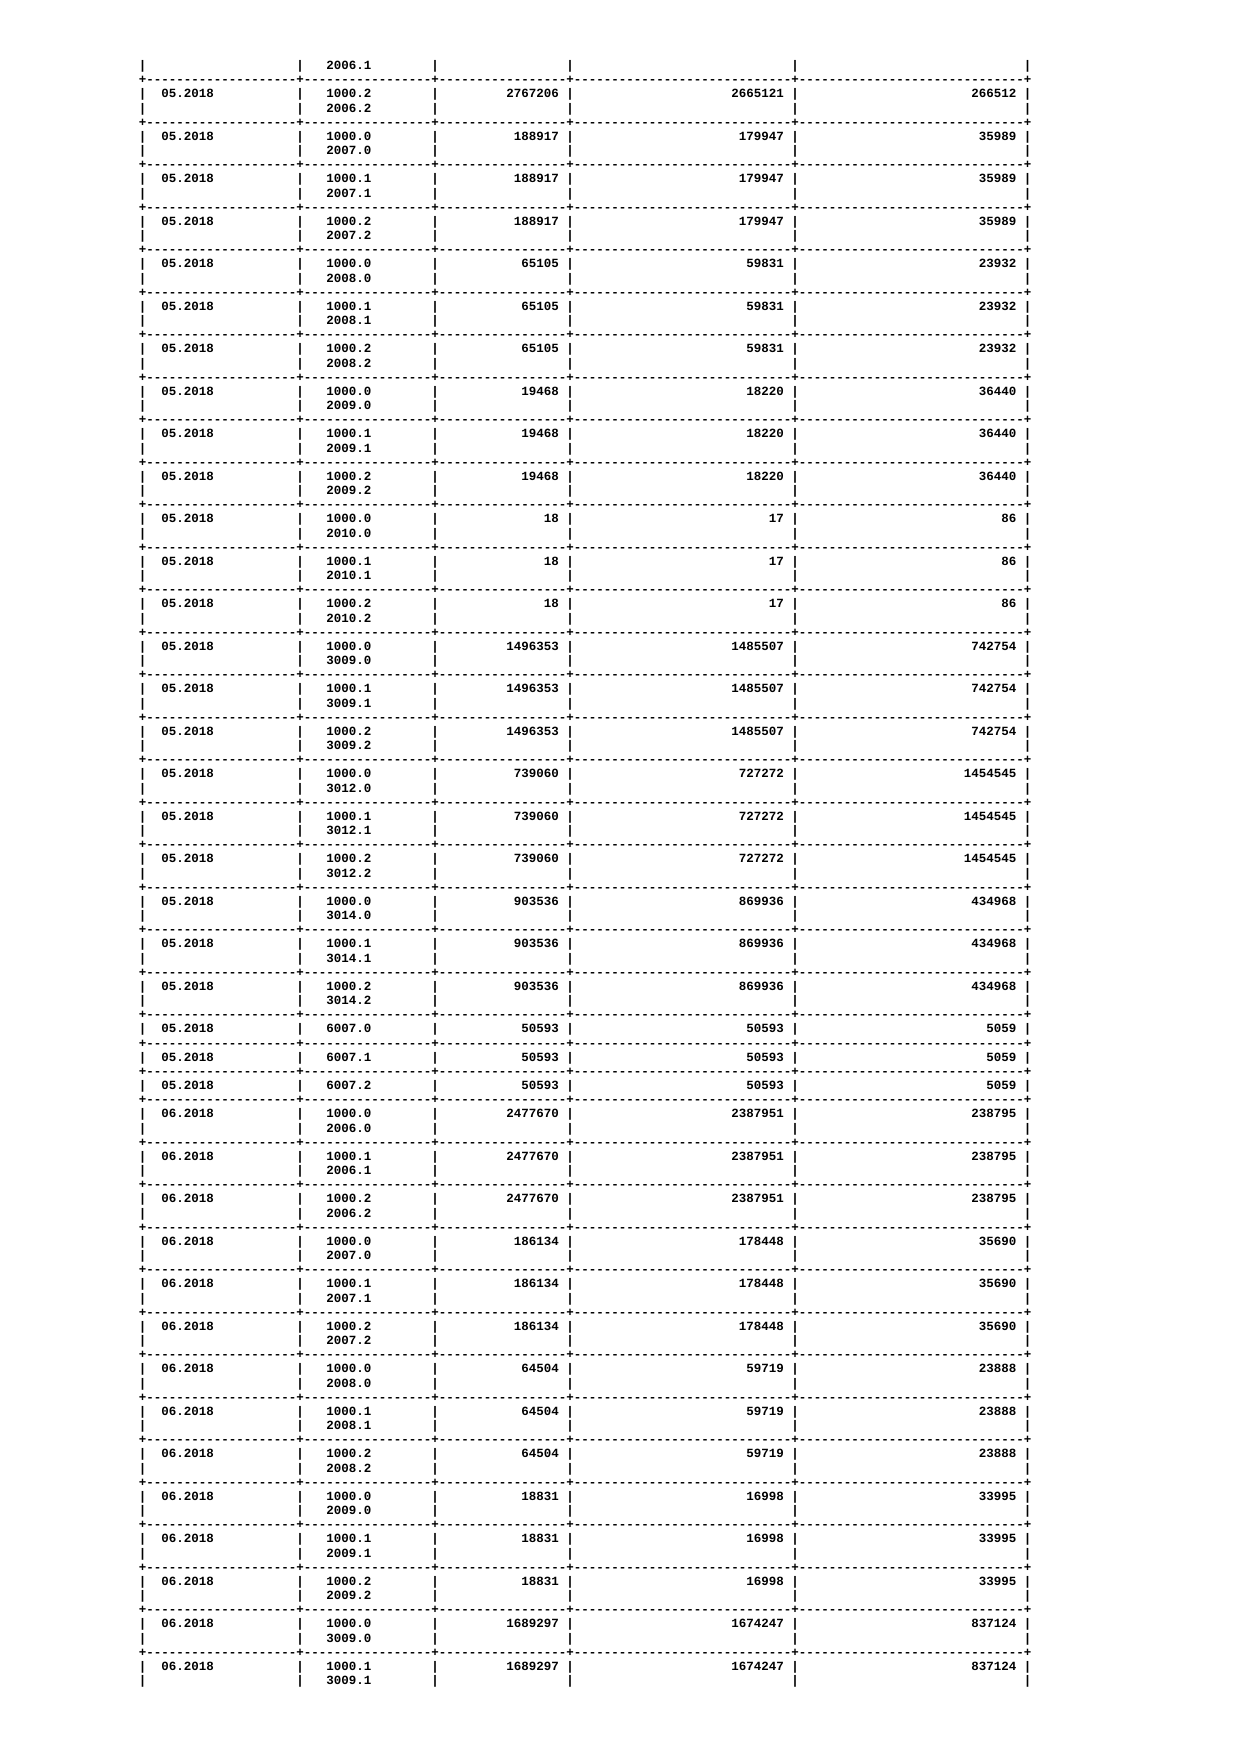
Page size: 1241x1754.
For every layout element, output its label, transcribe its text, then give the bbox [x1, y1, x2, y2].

text | 05.2018 | 6007.0 | 50593 | 50593 | 5059 | [139, 1022, 1101, 1037]
text | 05.2018 | 1000.1 | 65105 | 59831 | 23932 | [139, 300, 1101, 314]
text +--------------------+-----------------+-----------------+-----------------------------+------------------------------+ [139, 626, 1101, 640]
text +--------------------+-----------------+-----------------+-----------------------------+------------------------------+ [139, 753, 1101, 767]
text | | 2006.1 | | | | [139, 59, 1101, 73]
text | | 2007.1 | | | | [139, 187, 1101, 201]
text | | 3012.1 | | | | [139, 824, 1101, 838]
text +--------------------+-----------------+-----------------+-----------------------------+------------------------------+ [139, 923, 1101, 937]
text +--------------------+-----------------+-----------------+-----------------------------+------------------------------+ [139, 1065, 1101, 1079]
text | | 2008.1 | | | | [139, 314, 1101, 328]
text +--------------------+-----------------+-----------------+-----------------------------+------------------------------+ [139, 243, 1101, 257]
text | 05.2018 | 1000.0 | 19468 | 18220 | 36440 | [139, 385, 1101, 399]
text +--------------------+-----------------+-----------------+-----------------------------+------------------------------+ [139, 583, 1101, 597]
text | 05.2018 | 1000.0 | 1496353 | 1485507 | 742754 | [139, 640, 1101, 654]
text | 05.2018 | 1000.2 | 2767206 | 2665121 | 266512 | [139, 87, 1101, 102]
text | 05.2018 | 6007.1 | 50593 | 50593 | 5059 | [139, 1051, 1101, 1065]
text +--------------------+-----------------+-----------------+-----------------------------+------------------------------+ [139, 413, 1101, 427]
text | 05.2018 | 1000.1 | 19468 | 18220 | 36440 | [139, 427, 1101, 442]
text +--------------------+-----------------+-----------------+-----------------------------+------------------------------+ [139, 1093, 1101, 1107]
text | 05.2018 | 1000.2 | 18 | 17 | 86 | [139, 597, 1101, 612]
text | | 2007.1 | | | | [139, 1292, 1101, 1306]
text | 05.2018 | 1000.2 | 19468 | 18220 | 36440 | [139, 470, 1101, 484]
text | 05.2018 | 1000.0 | 65105 | 59831 | 23932 | [139, 257, 1101, 272]
text | | 2008.2 | | | | [139, 357, 1101, 371]
text | | 2009.0 | | | | [139, 399, 1101, 413]
text | 05.2018 | 1000.0 | 739060 | 727272 | 1454545 | [139, 767, 1101, 782]
text +--------------------+-----------------+-----------------+-----------------------------+------------------------------+ [139, 201, 1101, 215]
text | | 3014.0 | | | | [139, 909, 1101, 923]
text | | 2010.0 | | | | [139, 527, 1101, 541]
text | 06.2018 | 1000.0 | 2477670 | 2387951 | 238795 | [139, 1107, 1101, 1122]
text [139, 116, 1101, 130]
text | 05.2018 | 1000.0 | 188917 | 179947 | 35989 | [139, 130, 1101, 144]
text | | 2010.1 | | | | [139, 569, 1101, 583]
text +--------------------+-----------------+-----------------+-----------------------------+------------------------------+ [139, 668, 1101, 682]
text +--------------------+-----------------+-----------------+-----------------------------+------------------------------+ [139, 711, 1101, 725]
text +--------------------+-----------------+-----------------+-----------------------------+------------------------------+ [139, 456, 1101, 470]
text | 05.2018 | 1000.1 | 903536 | 869936 | 434968 | [139, 937, 1101, 952]
text +--------------------+-----------------+-----------------+-----------------------------+------------------------------+ [139, 1306, 1101, 1320]
text | 05.2018 | 6007.2 | 50593 | 50593 | 5059 | [139, 1079, 1101, 1093]
text | 06.2018 | 1000.1 | 2477670 | 2387951 | 238795 | [139, 1150, 1101, 1164]
text | | 2007.0 | | | | [139, 1249, 1101, 1263]
text +--------------------+-----------------+-----------------+-----------------------------+------------------------------+ [139, 966, 1101, 980]
text | 05.2018 | 1000.2 | 1496353 | 1485507 | 742754 | [139, 725, 1101, 739]
text | | 2009.2 | | | | [139, 484, 1101, 498]
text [139, 158, 1101, 172]
text | | 3009.0 | | | | [139, 654, 1101, 668]
text | | 2006.0 | | | | [139, 1122, 1101, 1136]
text | 06.2018 | 1000.2 | 186134 | 178448 | 35690 | [139, 1320, 1101, 1334]
text | | 2009.1 | | | | [139, 442, 1101, 456]
text | | 2006.1 | | | | [139, 1164, 1101, 1178]
text +--------------------+-----------------+-----------------+-----------------------------+------------------------------+ [139, 328, 1101, 342]
text | 06.2018 | 1000.2 | 2477670 | 2387951 | 238795 | [139, 1192, 1101, 1207]
text | 05.2018 | 1000.2 | 903536 | 869936 | 434968 | [139, 980, 1101, 994]
text | 05.2018 | 1000.0 | 903536 | 869936 | 434968 | [139, 895, 1101, 909]
text | | 2010.2 | | | | [139, 612, 1101, 626]
text | 05.2018 | 1000.2 | 65105 | 59831 | 23932 | [139, 342, 1101, 357]
text +--------------------+-----------------+-----------------+-----------------------------+------------------------------+ [139, 371, 1101, 385]
text +--------------------+-----------------+-----------------+-----------------------------+------------------------------+ [139, 881, 1101, 895]
text | 05.2018 | 1000.1 | 739060 | 727272 | 1454545 | [139, 810, 1101, 824]
text | | 3014.2 | | | | [139, 994, 1101, 1008]
text +--------------------+-----------------+-----------------+-----------------------------+------------------------------+ [139, 1037, 1101, 1051]
text | | 2007.2 | | | | [139, 229, 1101, 243]
text | 05.2018 | 1000.1 | 188917 | 179947 | 35989 | [139, 172, 1101, 187]
text +--------------------+-----------------+-----------------+-----------------------------+------------------------------+ [139, 1221, 1101, 1235]
text | | 2007.2 | | | | [139, 1334, 1101, 1348]
text | | 3014.1 | | | | [139, 952, 1101, 966]
text | | 3012.2 | | | | [139, 867, 1101, 881]
text | 05.2018 | 1000.2 | 739060 | 727272 | 1454545 | [139, 852, 1101, 867]
text | 05.2018 | 1000.1 | 1496353 | 1485507 | 742754 | [139, 682, 1101, 697]
text +--------------------+-----------------+-----------------+-----------------------------+------------------------------+ [139, 838, 1101, 852]
text +--------------------+-----------------+-----------------+-----------------------------+------------------------------+ [139, 498, 1101, 512]
text | | 3009.2 | | | | [139, 739, 1101, 753]
text | | 2008.0 | | | | [139, 272, 1101, 286]
text +--------------------+-----------------+-----------------+-----------------------------+------------------------------+ [139, 1263, 1101, 1277]
text | 05.2018 | 1000.0 | 18 | 17 | 86 | [139, 512, 1101, 527]
text +--------------------+-----------------+-----------------+-----------------------------+------------------------------+ [139, 286, 1101, 300]
text +--------------------+-----------------+-----------------+-----------------------------+------------------------------+ [139, 1008, 1101, 1022]
text | | 3012.0 | | | | [139, 782, 1101, 796]
text +--------------------+-----------------+-----------------+-----------------------------+------------------------------+ [139, 796, 1101, 810]
text +--------------------+-----------------+-----------------+-----------------------------+------------------------------+ [139, 541, 1101, 555]
text | | 2006.2 | | | | [139, 1207, 1101, 1221]
text | | 2006.2 | | | | [139, 102, 1101, 116]
text | 05.2018 | 1000.1 | 18 | 17 | 86 | [139, 555, 1101, 569]
text | 06.2018 | 1000.0 | 186134 | 178448 | 35690 | [139, 1235, 1101, 1249]
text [139, 73, 1101, 87]
text +--------------------+-----------------+-----------------+-----------------------------+------------------------------+ [139, 1136, 1101, 1150]
text +--------------------+-----------------+-----------------+-----------------------------+------------------------------+ [139, 1178, 1101, 1192]
text | | 3009.1 | | | | [139, 697, 1101, 711]
text | 05.2018 | 1000.2 | 188917 | 179947 | 35989 | [139, 215, 1101, 229]
text | 06.2018 | 1000.1 | 186134 | 178448 | 35690 | [139, 1277, 1101, 1292]
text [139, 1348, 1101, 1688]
text | | 2007.0 | | | | [139, 144, 1101, 158]
